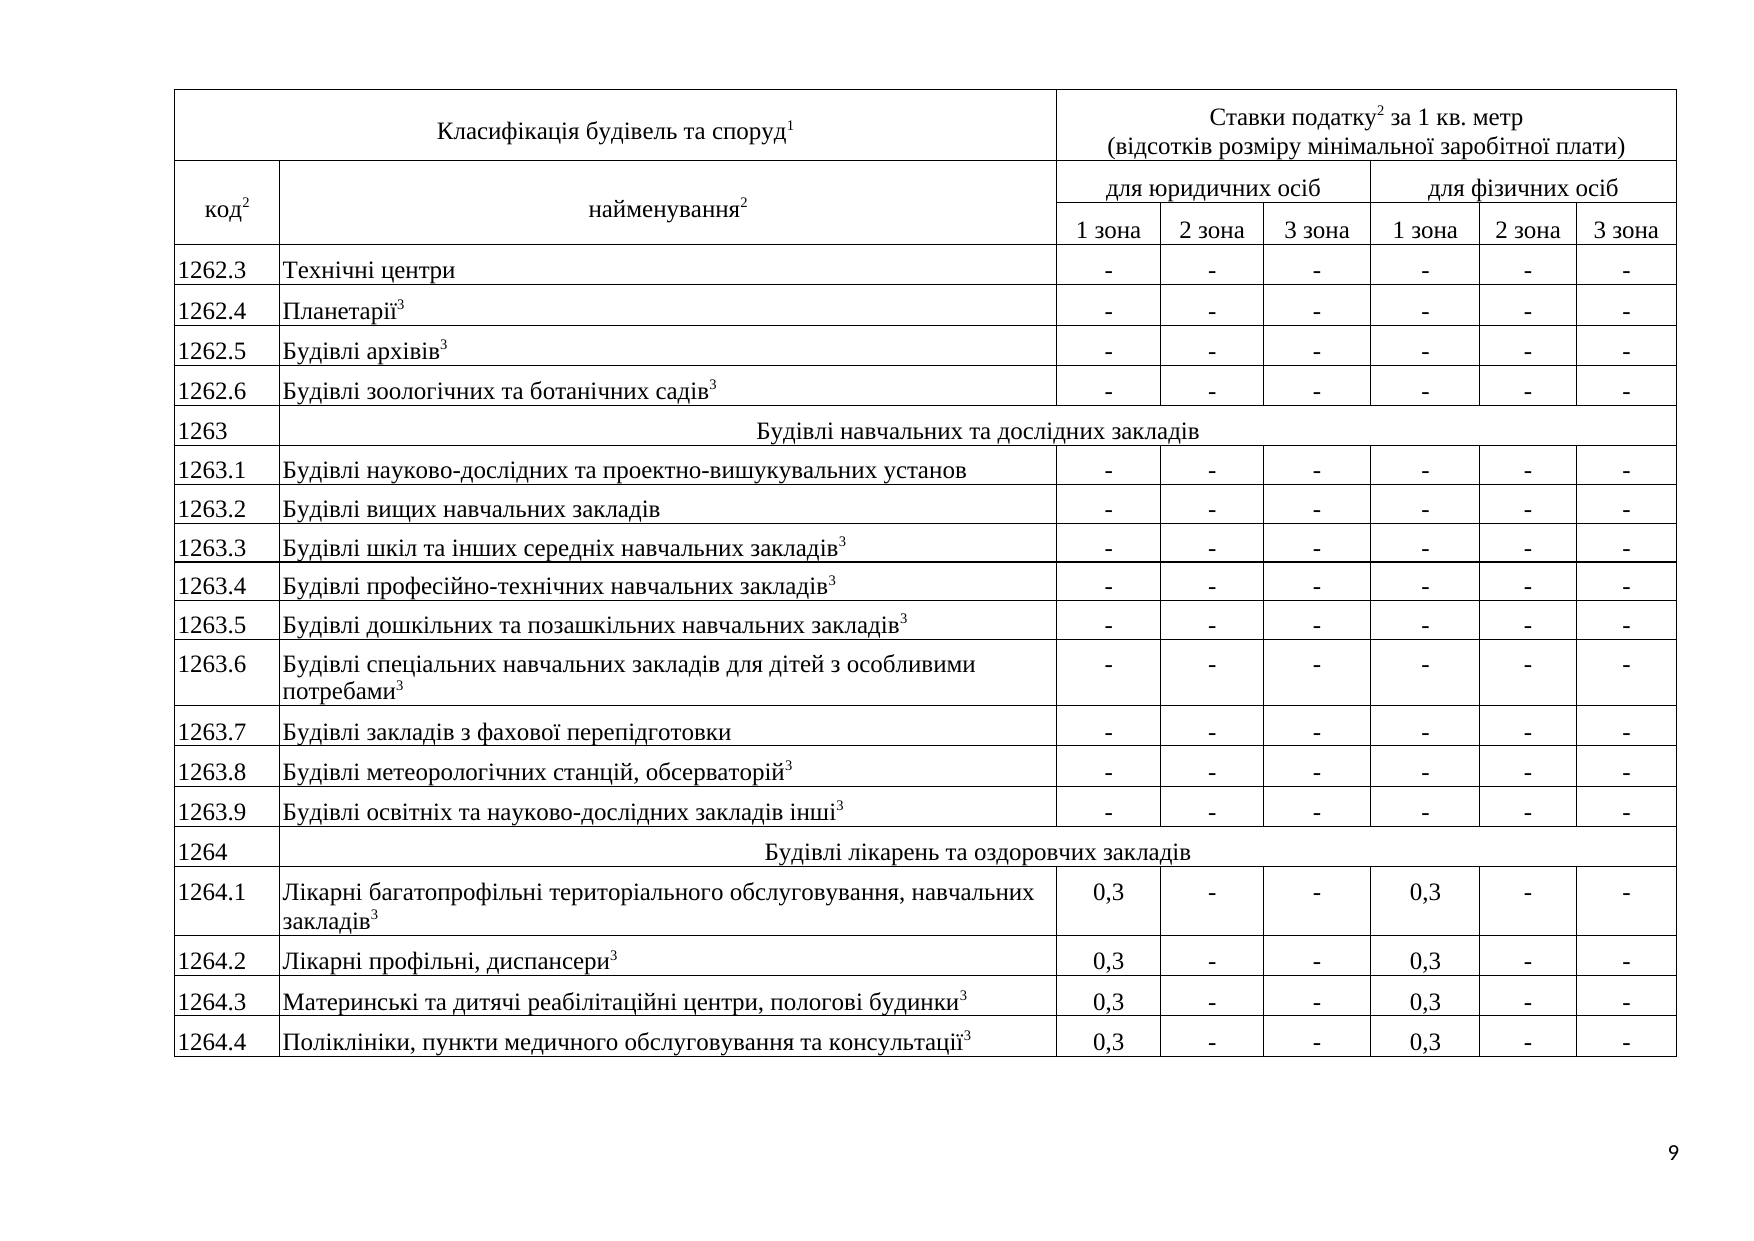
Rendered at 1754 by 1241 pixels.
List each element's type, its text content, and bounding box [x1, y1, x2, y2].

table_cell - [1480, 601, 1576, 639]
table_cell 3 зона [1264, 203, 1370, 244]
table_cell - [1161, 976, 1263, 1015]
table_cell - [1371, 563, 1479, 600]
table_cell 1262.3 [175, 245, 279, 284]
table_cell 0,3 [1371, 976, 1479, 1015]
table_cell 1262.5 [175, 326, 279, 365]
table_cell - [1371, 601, 1479, 639]
table_cell 2 зона [1161, 203, 1263, 244]
table_cell - [1161, 601, 1263, 639]
table_cell - [1480, 706, 1576, 745]
table_cell - [1480, 524, 1576, 561]
table_cell - [1161, 640, 1263, 705]
table_cell - [1577, 485, 1676, 523]
table_cell Лікарні багатопрофільні територіального обслуговування, навчальних закладів3 [280, 867, 1056, 935]
table_cell 1 зона [1057, 203, 1160, 244]
table_cell - [1057, 285, 1160, 324]
table_cell - [1577, 524, 1676, 561]
table_cell - [1371, 524, 1479, 561]
table_cell Будівлі шкіл та інших середніх навчальних закладів3 [280, 524, 1056, 561]
table_cell 1263.5 [175, 601, 279, 639]
table_cell - [1577, 936, 1676, 975]
table_cell Лікарні профільні, диспансери3 [280, 936, 1056, 975]
table_cell - [1057, 563, 1160, 600]
table_cell - [1161, 936, 1263, 975]
table_cell - [1480, 446, 1576, 484]
table_cell Будівлі науково-дослідних та проектно-вишукувальних установ [280, 446, 1056, 484]
table_cell - [1057, 326, 1160, 365]
table_cell Будівлі професійно-технічних навчальних закладів3 [280, 563, 1056, 600]
table_cell 1263.7 [175, 706, 279, 745]
table_cell Будівлі закладів з фахової перепідготовки [280, 706, 1056, 745]
table_cell - [1480, 245, 1576, 284]
table_cell - [1264, 706, 1370, 745]
table_cell - [1577, 640, 1676, 705]
table_cell - [1480, 366, 1576, 405]
table_cell - [1161, 446, 1263, 484]
table_cell - [1371, 245, 1479, 284]
table_cell Будівлі навчальних та дослідних закладів [280, 406, 1676, 445]
table_cell - [1161, 366, 1263, 405]
table_cell - [1057, 601, 1160, 639]
table_cell - [1161, 563, 1263, 600]
table_cell 3 зона [1577, 203, 1676, 244]
table_cell - [1577, 706, 1676, 745]
table_cell Будівлі метеорологічних станцій, обсерваторій3 [280, 746, 1056, 786]
table_cell Планетарії3 [280, 285, 1056, 324]
table_cell Будівлі дошкільних та позашкільних навчальних закладів3 [280, 601, 1056, 639]
table_cell 1 зона [1371, 203, 1479, 244]
table_cell - [1264, 446, 1370, 484]
table_cell 1264.1 [175, 867, 279, 935]
table_cell - [1371, 787, 1479, 826]
table_cell 1264.2 [175, 936, 279, 975]
table_cell Поліклініки, пункти медичного обслуговування та консультації3 [280, 1016, 1056, 1056]
table_cell Будівлі вищих навчальних закладів [280, 485, 1056, 523]
table_cell - [1264, 936, 1370, 975]
table_cell 1263.4 [175, 563, 279, 600]
table_cell 1263.1 [175, 446, 279, 484]
table_cell код2 [175, 161, 279, 244]
table_cell - [1057, 245, 1160, 284]
table_cell - [1577, 285, 1676, 324]
table_cell - [1161, 524, 1263, 561]
table_cell - [1264, 746, 1370, 786]
table_cell - [1264, 524, 1370, 561]
table_cell - [1480, 867, 1576, 935]
table_cell - [1264, 485, 1370, 523]
table_cell - [1371, 446, 1479, 484]
table_cell Будівлі зоологічних та ботанічних садів3 [280, 366, 1056, 405]
table_cell - [1577, 601, 1676, 639]
table_header Ставки податку2 за (відсотків розміру мінімальної заробітної плати) [1057, 90, 1676, 159]
table_cell - [1057, 640, 1160, 705]
table_cell - [1264, 245, 1370, 284]
table_cell 1263.8 [175, 746, 279, 786]
table_cell - [1371, 285, 1479, 324]
table_cell - [1057, 524, 1160, 561]
table_cell для фізичних осіб [1371, 161, 1676, 202]
table_cell - [1161, 326, 1263, 365]
table_cell - [1264, 366, 1370, 405]
table_cell - [1577, 1016, 1676, 1056]
table_cell Материнські та дитячі реабілітаційні центри, пологові будинки3 [280, 976, 1056, 1015]
table_cell 1264.3 [175, 976, 279, 1015]
table_cell - [1577, 366, 1676, 405]
table_cell - [1371, 326, 1479, 365]
table_cell - [1264, 601, 1370, 639]
table_cell 1263.3 [175, 524, 279, 561]
table_cell - [1264, 976, 1370, 1015]
table_cell - [1057, 485, 1160, 523]
table_cell - [1371, 366, 1479, 405]
table_cell - [1480, 976, 1576, 1015]
table_cell 0,3 [1057, 976, 1160, 1015]
table_cell - [1577, 746, 1676, 786]
table_cell - [1480, 285, 1576, 324]
table_cell - [1264, 787, 1370, 826]
table_cell 0,3 [1371, 867, 1479, 935]
table_cell - [1371, 706, 1479, 745]
table_cell - [1057, 446, 1160, 484]
table_cell - [1480, 640, 1576, 705]
table_cell - [1480, 936, 1576, 975]
table_cell 0,3 [1057, 936, 1160, 975]
table_cell - [1264, 867, 1370, 935]
table_cell 1264.4 [175, 1016, 279, 1056]
table_cell найменування2 [280, 161, 1056, 244]
table_cell - [1577, 245, 1676, 284]
table_cell - [1264, 563, 1370, 600]
table_cell 1264 [175, 827, 279, 866]
table_cell - [1264, 285, 1370, 324]
table_cell - [1480, 563, 1576, 600]
table_cell - [1057, 746, 1160, 786]
table_cell - [1161, 245, 1263, 284]
table_cell Будівлі спеціальних навчальних закладів для дітей з особливими потребами3 [280, 640, 1056, 705]
table_cell - [1264, 640, 1370, 705]
table_cell - [1577, 976, 1676, 1015]
table_cell - [1161, 746, 1263, 786]
table_cell для юридичних осіб [1057, 161, 1370, 202]
table_cell - [1577, 563, 1676, 600]
table_cell 0,3 [1057, 1016, 1160, 1056]
table_cell 0,3 [1371, 936, 1479, 975]
table_cell 1262.6 [175, 366, 279, 405]
table_cell 0,3 [1057, 867, 1160, 935]
table_cell - [1057, 366, 1160, 405]
table_cell - [1480, 787, 1576, 826]
table_cell - [1480, 746, 1576, 786]
table_cell - [1371, 746, 1479, 786]
table_cell 1263.6 [175, 640, 279, 705]
table_cell - [1371, 485, 1479, 523]
table_cell 1263 [175, 406, 279, 445]
table_cell - [1264, 326, 1370, 365]
table_cell Технічні центри [280, 245, 1056, 284]
table_cell - [1577, 326, 1676, 365]
table_cell Будівлі архівів3 [280, 326, 1056, 365]
table_cell Будівлі лікарень та оздоровчих закладів [280, 827, 1676, 866]
table_header Класифікація будівель та споруд1 [175, 90, 1056, 159]
table_cell - [1161, 285, 1263, 324]
table_cell 1263.9 [175, 787, 279, 826]
table_cell - [1161, 485, 1263, 523]
table_cell - [1057, 706, 1160, 745]
table_cell 1262.4 [175, 285, 279, 324]
table_cell - [1577, 867, 1676, 935]
table_cell - [1161, 867, 1263, 935]
table_cell - [1480, 1016, 1576, 1056]
table_cell - [1161, 1016, 1263, 1056]
table_cell - [1161, 787, 1263, 826]
table_cell - [1264, 1016, 1370, 1056]
table_cell Будівлі освітніх та науково-дослідних закладів інші3 [280, 787, 1056, 826]
table_cell - [1577, 446, 1676, 484]
table_cell 0,3 [1371, 1016, 1479, 1056]
table_cell - [1480, 485, 1576, 523]
table_cell - [1577, 787, 1676, 826]
table_cell - [1161, 706, 1263, 745]
table_cell - [1057, 787, 1160, 826]
table_cell 2 зона [1480, 203, 1576, 244]
table_cell - [1480, 326, 1576, 365]
table_cell 1263.2 [175, 485, 279, 523]
table_cell - [1371, 640, 1479, 705]
